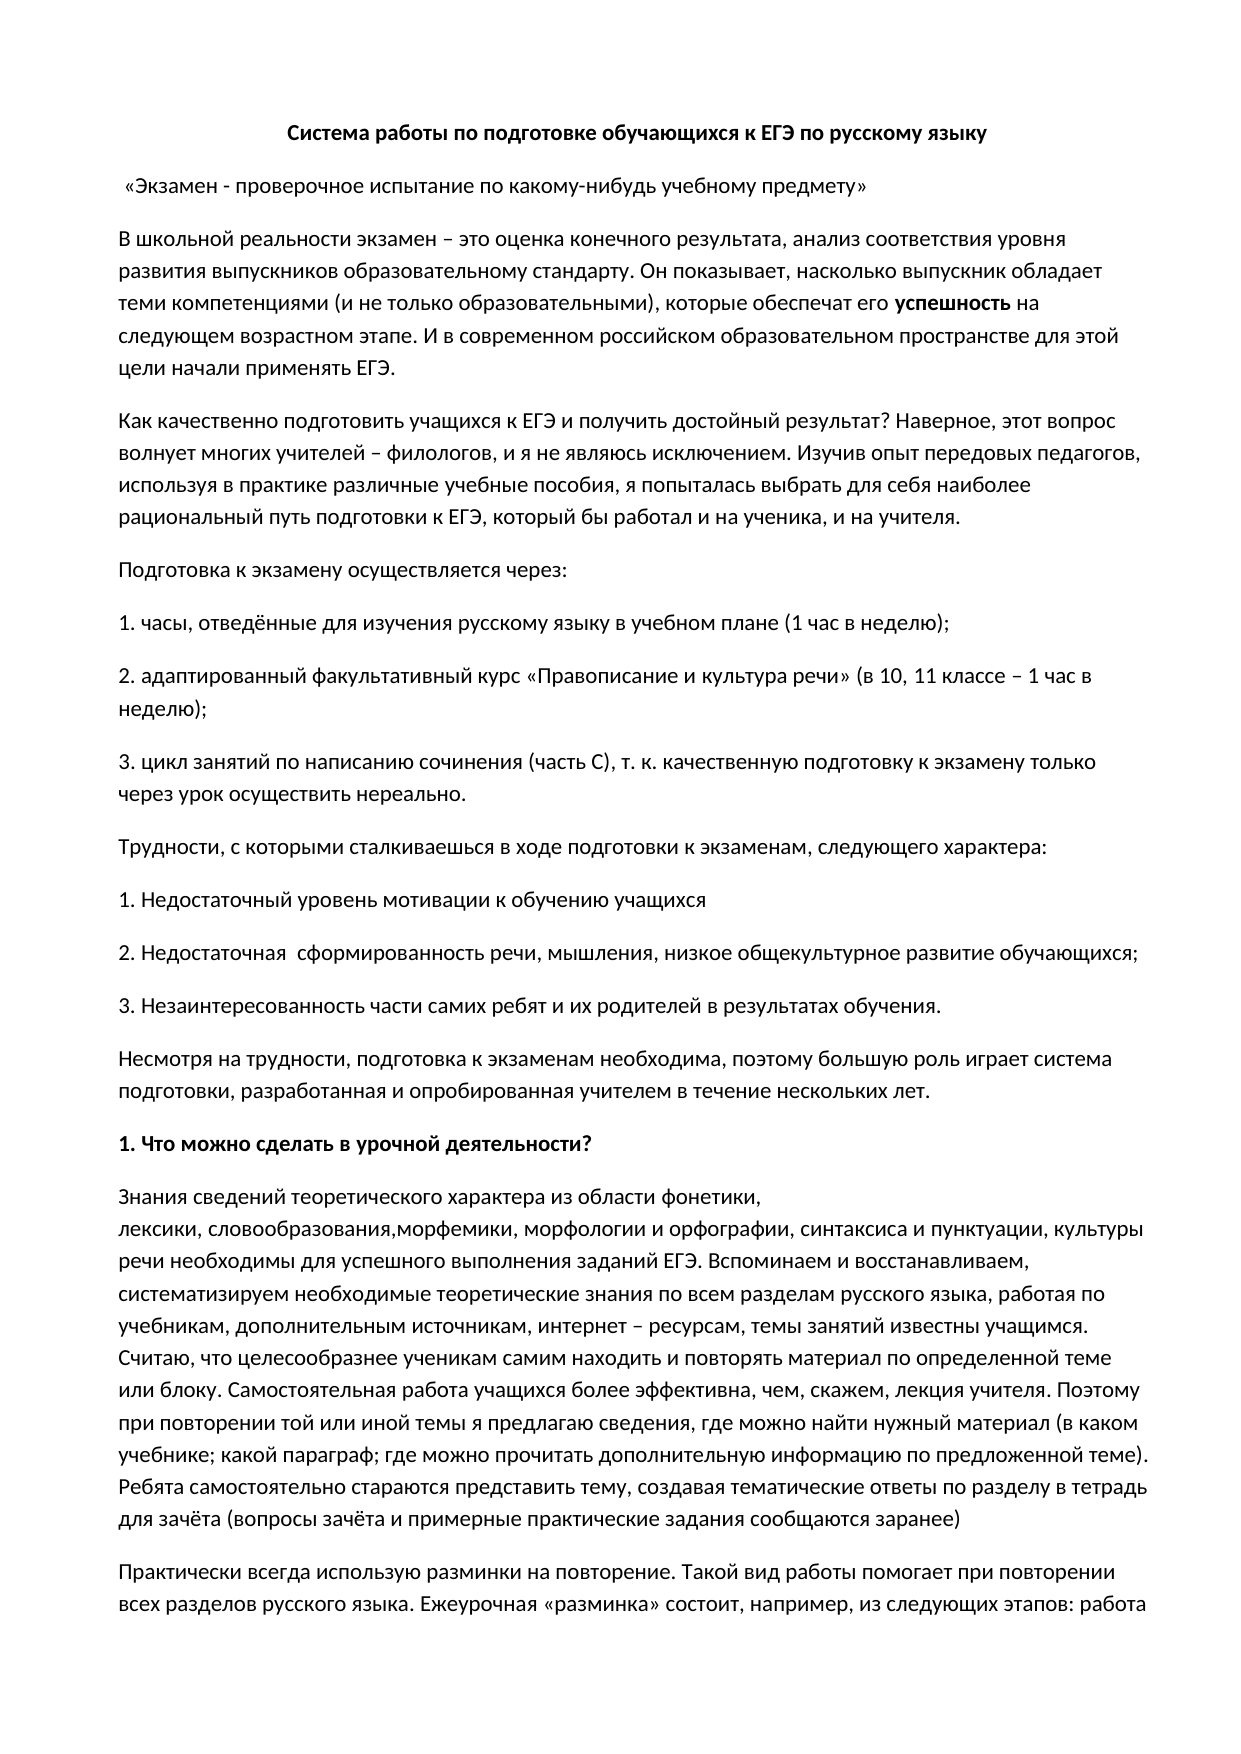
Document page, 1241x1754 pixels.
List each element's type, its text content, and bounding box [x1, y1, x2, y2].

text Система работы по подготовке обучающихся к ЕГЭ по русскому языку [118, 118, 1152, 146]
text Знания сведений теоретического характера из области фонетики, лексики, словообразования,морфемики, морфологии и орфографии, синтаксиса и пунктуации, культуры речи необходимы для успешного выполнения заданий ЕГЭ. Вспоминаем и восстанавливаем, систематизируем необходимые теоретические знания по всем разделам русского языка, работая по учебникам, дополнительным источникам, интернет – ресурсам, темы занятий известны учащимся. Считаю, что целесообразнее ученикам самим находить и повторять материал по определенной теме или блоку. Самостоятельная работа учащихся более эффективна, чем, скажем, лекция учителя. Поэтому при повторении той или иной темы я предлагаю сведения, где можно найти нужный материал (в каком учебнике; какой параграф; где можно прочитать дополнительную информацию по предложенной теме). Ребята самостоятельно стараются представить тему, создавая тематические ответы по разделу в тетрадь для зачёта (вопросы зачёта и примерные практические задания сообщаются заранее) [118, 1182, 1152, 1532]
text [118, 1557, 1152, 1617]
text В школьной реальности экзамен – это оценка конечного результата, анализ соответствия уровня развития выпускников образовательному стандарту. Он показывает, насколько выпускник обладает теми компетенциями (и не только образовательными), которые обеспечат его успешность на следующем возрастном этапе. И в современном российском образовательном пространстве для этой цели начали применять ЕГЭ. [118, 224, 1152, 381]
text 1. часы, отведённые для изучения русскому языку в учебном плане (1 час в неделю); [118, 608, 1152, 637]
text 1. Недостаточный уровень мотивации к обучению учащихся [118, 885, 1152, 913]
text Как качественно подготовить учащихся к ЕГЭ и получить достойный результат? Наверное, этот вопрос волнует многих учителей – филологов, и я не являюсь исключением. Изучив опыт передовых педагогов, используя в практике различные учебные пособия, я попыталась выбрать для себя наиболее рациональный путь подготовки к ЕГЭ, который бы работал и на ученика, и на учителя. [118, 406, 1152, 531]
text «Экзамен - проверочное испытание по какому-нибудь учебному предмету» [118, 171, 1152, 199]
text 1. Что можно сделать в урочной деятельности? [118, 1129, 1152, 1157]
text 3. цикл занятий по написанию сочинения (часть С), т. к. качественную подготовку к экзамену только через урок осуществить нереально. [118, 747, 1152, 807]
text 2. Недостаточная сформированность речи, мышления, низкое общекультурное развитие обучающихся; [118, 938, 1152, 966]
text Трудности, с которыми сталкиваешься в ходе подготовки к экзаменам, следующего характера: [118, 832, 1152, 860]
text Несмотря на трудности, подготовка к экзаменам необходима, поэтому большую роль играет система подготовки, разработанная и опробированная учителем в течение нескольких лет. [118, 1044, 1152, 1104]
text Подготовка к экзамену осуществляется через: [118, 556, 1152, 583]
text 2. адаптированный факультативный курс «Правописание и культура речи» (в 10, 11 классе – 1 час в неделю); [118, 662, 1152, 722]
text 3. Незаинтересованность части самих ребят и их родителей в результатах обучения. [118, 991, 1152, 1019]
